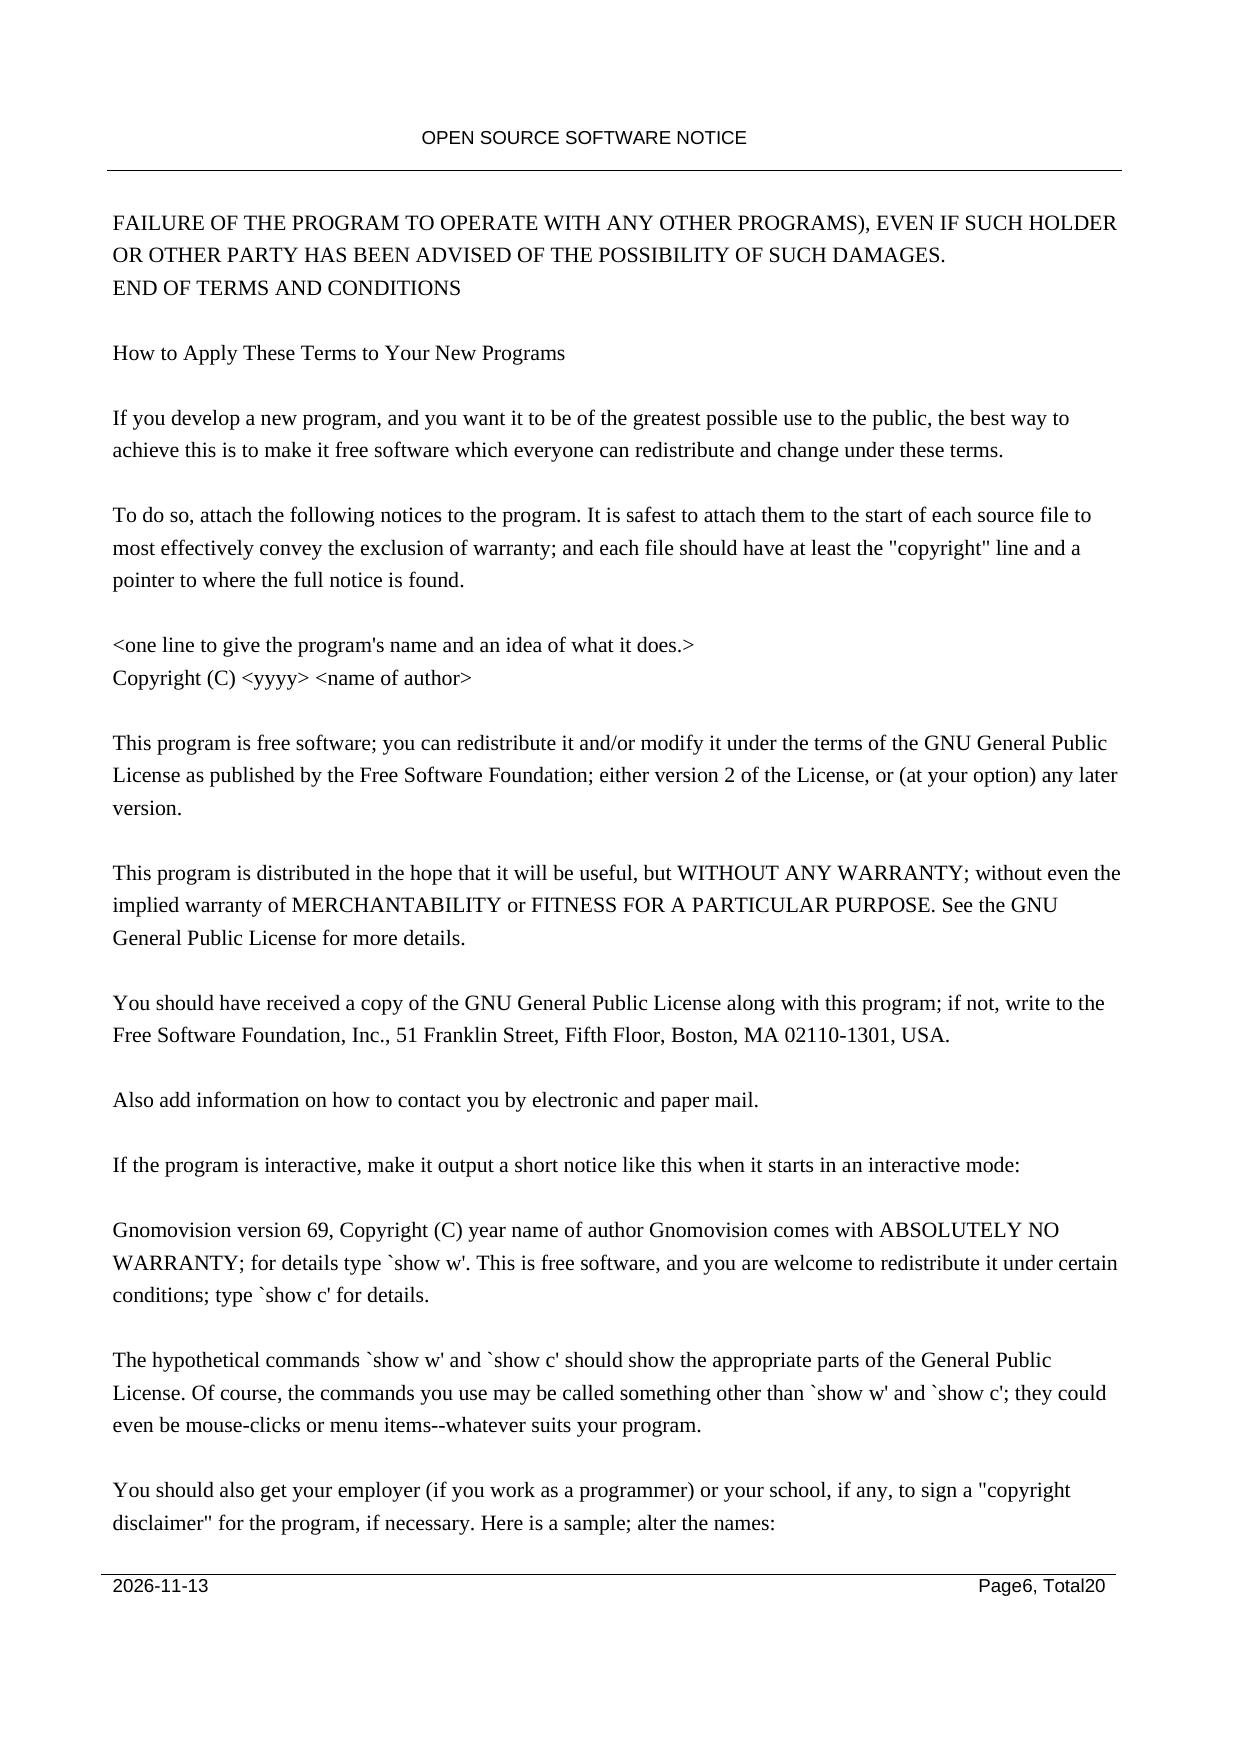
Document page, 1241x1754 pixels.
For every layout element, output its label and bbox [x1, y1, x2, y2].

text [112, 206, 1128, 1539]
